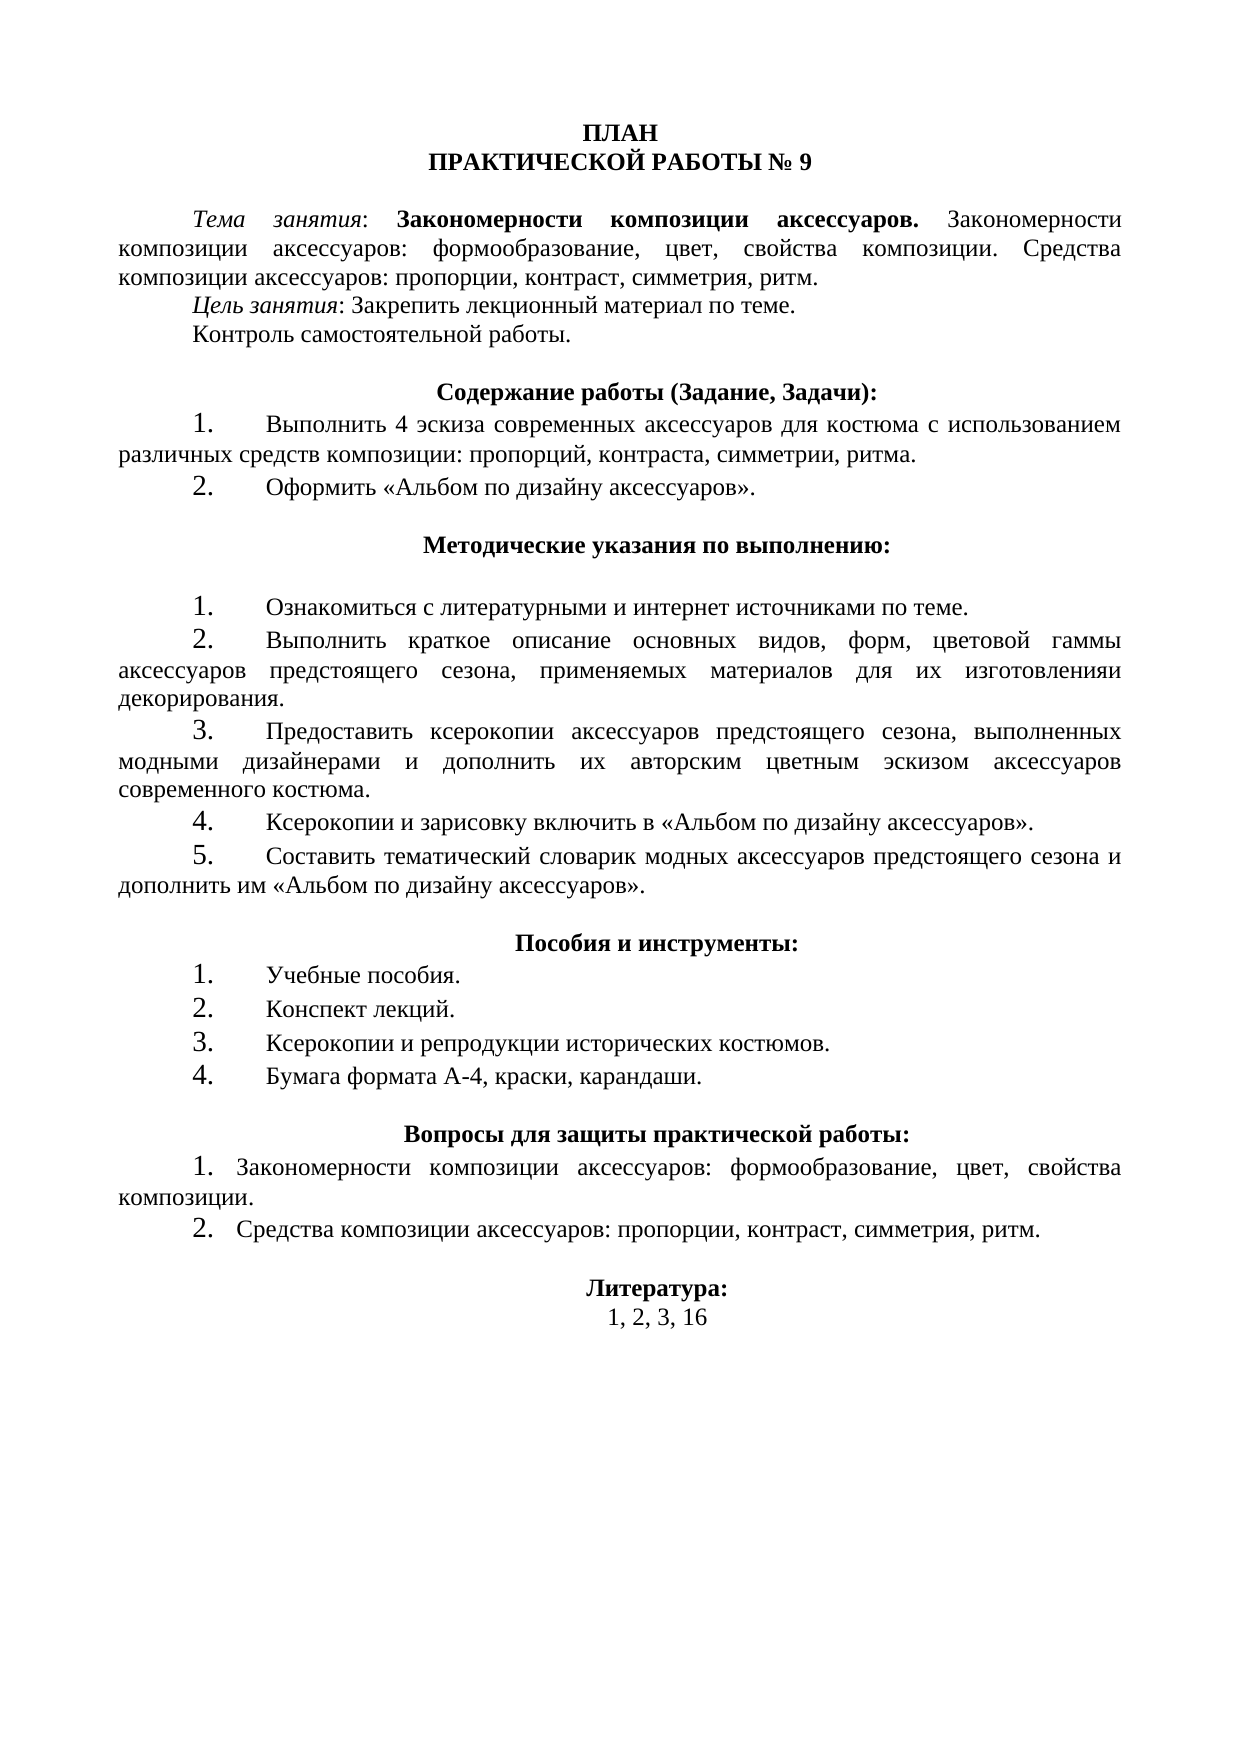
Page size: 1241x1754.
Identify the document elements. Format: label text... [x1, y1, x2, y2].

text Содержание работы (Задание, Задачи): [118, 377, 1122, 406]
list Выполнить 4 эскиза современных аксессуаров для костюма с использованием различных средств композиции: пропорций, контраста, симметрии, ритма. [118, 406, 1122, 468]
list Выполнить краткое описание основных видов, форм, цветовой гаммы аксессуаров предстоящего сезона, применяемых материалов для их изготовленияи декорирования. [118, 621, 1122, 712]
list Составить тематический словарик модных аксессуаров предстоящего сезона и дополнить им «Альбом по дизайну аксессуаров». [118, 837, 1122, 899]
list Учебные пособия. [118, 957, 1122, 990]
text Контроль самостоятельной работы. [118, 319, 1122, 348]
list 1, 2, 3, 16 [118, 1302, 1122, 1330]
text Методические указания по выполнению: [118, 530, 1122, 559]
list Предоставить ксерокопии аксессуаров предстоящего сезона, выполненных модными дизайнерами и дополнить их авторским цветным эскизом аксессуаров современного костюма. [118, 712, 1122, 803]
list Конспект лекций. [118, 990, 1122, 1024]
list Ознакомиться с литературными и интернет источниками по теме. [118, 588, 1122, 621]
text Литература: [118, 1273, 1122, 1302]
text Тема занятия: Закономерности композиции аксессуаров. Закономерности композиции аксессуаров: формообразование, цвет, свойства композиции. Средства композиции аксессуаров: пропорции, контраст, симметрия, ритм. [118, 204, 1122, 291]
text Вопросы для защиты практической работы: [118, 1119, 1122, 1148]
list Закономерности композиции аксессуаров: формообразование, цвет, свойства композиции. [118, 1148, 1122, 1211]
title ПЛАН [118, 118, 1122, 147]
list Ксерокопии и зарисовку включить в «Альбом по дизайну аксессуаров». [118, 803, 1122, 837]
text Цель занятия: Закрепить лекционный материал по теме. [118, 291, 1122, 319]
text ПРАКТИЧЕСКОЙ РАБОТЫ № 9 [118, 147, 1122, 176]
list Оформить «Альбом по дизайну аксессуаров». [118, 468, 1122, 501]
text Пособия и инструменты: [118, 928, 1122, 957]
list Бумага формата А-4, краски, карандаши. [118, 1057, 1122, 1091]
list Ксерокопии и репродукции исторических костюмов. [118, 1024, 1122, 1057]
list Средства композиции аксессуаров: пропорции, контраст, симметрия, ритм. [118, 1211, 1122, 1244]
